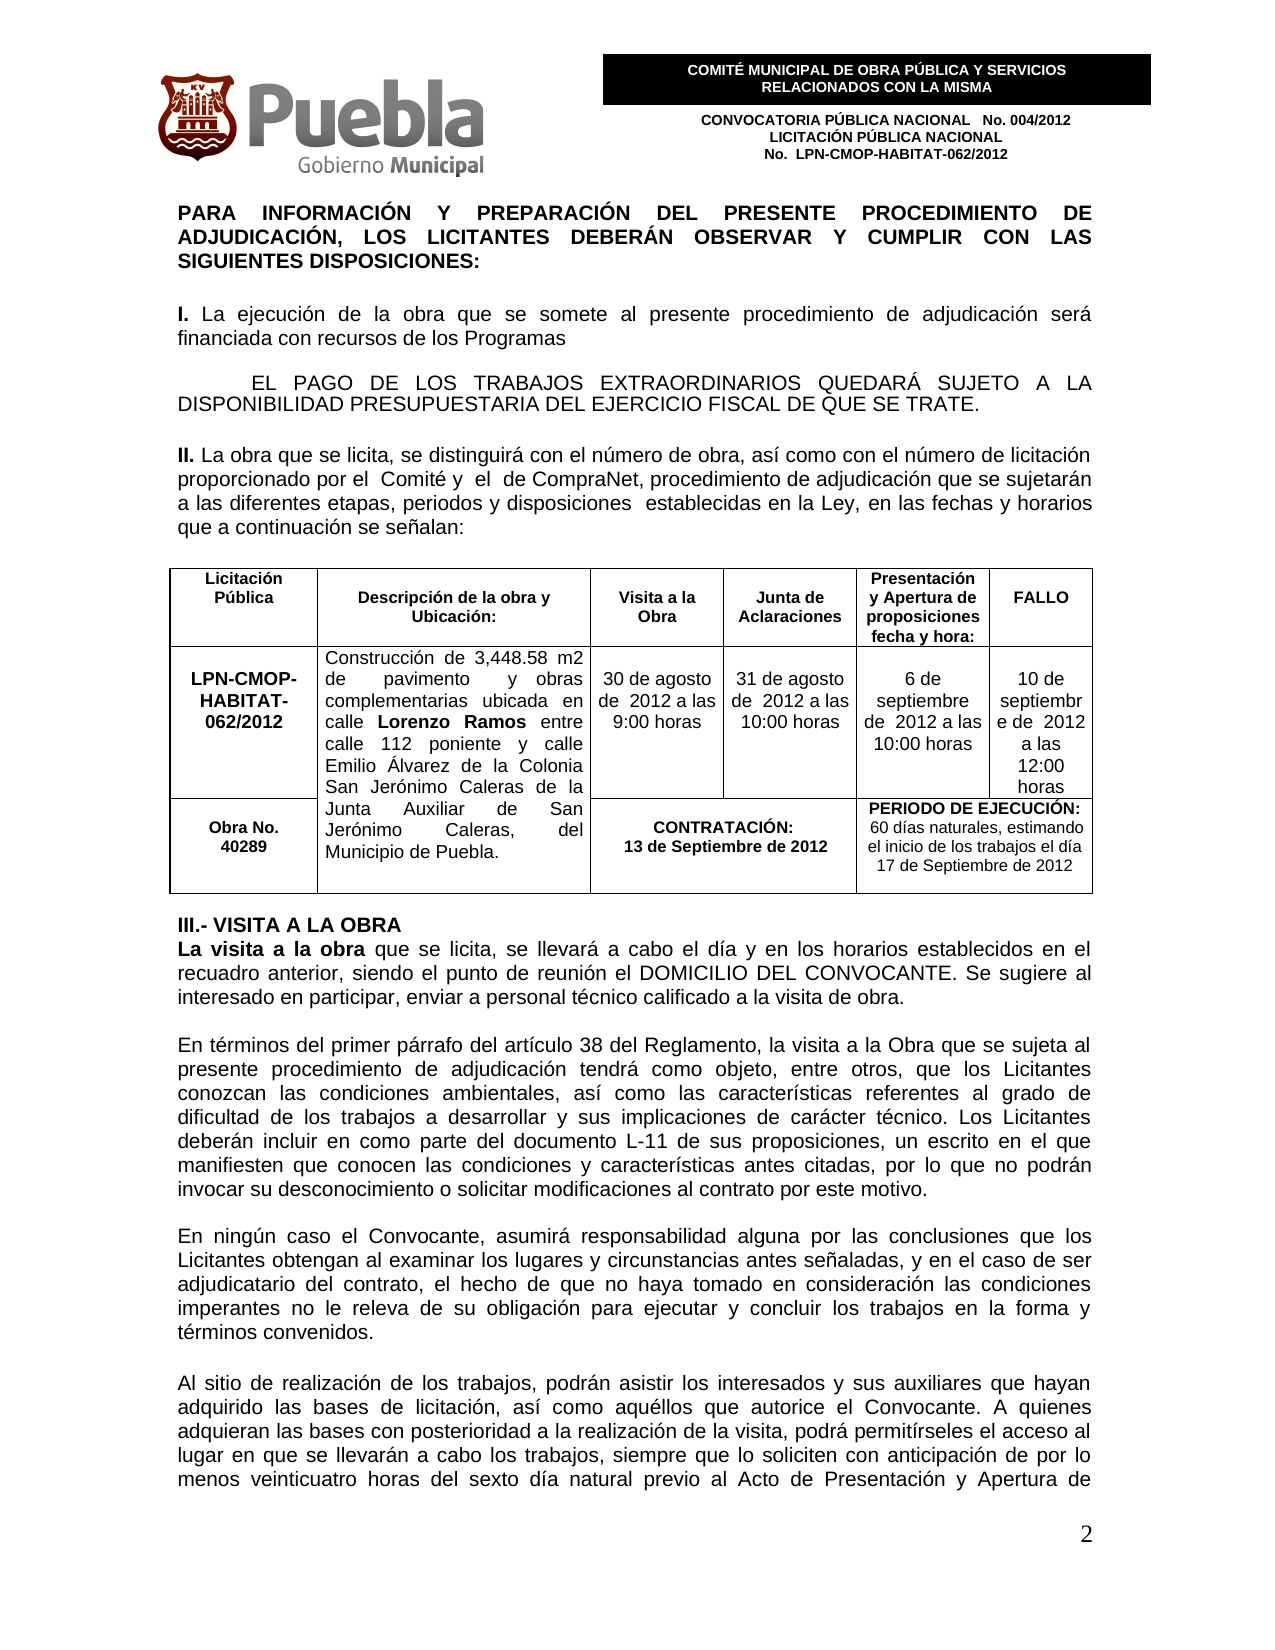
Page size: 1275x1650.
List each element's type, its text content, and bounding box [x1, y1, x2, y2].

table_cell 31 de agosto de las 10:00 horas [724, 647, 856, 797]
table_header Descripción de la obra y Ubicación: [318, 569, 590, 646]
picture [158, 73, 484, 177]
table_header FALLO [990, 569, 1092, 646]
text La visita a la obra que se licita, se llevará a cabo el día y en los horarios establecidos en el recuadro anterior, siendo el punto de reunión el DOMICILIO DEL CONVOCANTE. Se sugiere al interesado en participar, enviar a personal técnico calificado a la visita de obra. [177, 937, 1093, 1009]
text I. La ejecución de la obra que se somete al presente procedimiento de adjudicación será financiada con recursos de los Programas [177, 301, 1093, 349]
table_cell Construcción de 3,448.58 m2 de pavimento y obras complementarias ubicada en calle Lorenzo Ramos entre calle 112 poniente y calle Emilio Álvarez de la Colonia San Jerónimo Caleras de la Junta Auxiliar de San Jerónimo Caleras, del Municipio de Puebla. [318, 647, 590, 893]
table_header Presentación y Apertura de proposiciones fecha y hora: [857, 569, 989, 646]
text En términos del primer párrafo del artículo 38 del Reglamento, la visita a la Obra que se sujeta al presente procedimiento de adjudicación tendrá como objeto, entre otros, que los Licitantes conozcan las condiciones ambientales, así como las características referentes al grado de dificultad de los trabajos a desarrollar y sus implicaciones de carácter técnico. Los Licitantes deberán incluir en como parte del documento L-11 de sus proposiciones, un escrito en el que manifiesten que conocen las condiciones y características antes citadas, por lo que no podrán invocar su desconocimiento o solicitar modificaciones al contrato por este motivo. [177, 1033, 1093, 1200]
table_cell 30 de agosto de las 9:00 horas [591, 647, 723, 797]
table_header Licitación Pública [171, 569, 317, 646]
table_cell LPN-CMOP-HABITAT-062/2012 [171, 647, 317, 797]
text III.- VISITA A LA OBRA [177, 913, 1093, 937]
table_cell PERIODO DE EJECUCIÓN: 60 días naturales, estimando el inicio de los trabajos el día 17 de Septiembre de 2012 [857, 799, 1092, 893]
subtitle II. La obra que se licita, se distinguirá con el número de obra, así como con el número de licitación proporcionado por el Comité y el de CompraNet, procedimiento de adjudicación que se sujetarán a las diferentes etapas, periodos y disposiciones establecidas en la Ley, en las fechas y horarios que a continuación se señalan: [177, 443, 1093, 539]
text En ningún caso el Convocante, asumirá responsabilidad alguna por las conclusiones que los Licitantes obtengan al examinar los lugares y circunstancias antes señaladas, y en el caso de ser adjudicatario del contrato, el hecho de que no haya tomado en consideración las condiciones imperantes no le releva de su obligación para ejecutar y concluir los trabajos en la forma y términos convenidos. [177, 1224, 1093, 1344]
table_cell CONTRATACIÓN: 13 de Septiembre de 2012 [591, 799, 856, 893]
table_header Junta de Aclaraciones [724, 569, 856, 646]
text EL PAGO DE LOS TRABAJOS EXTRAORDINARIOS QUEDARÁ SUJETO A LA DISPONIBILIDAD PRESUPUESTARIA DEL EJERCICIO FISCAL DE QUE SE TRATE. [177, 374, 1093, 415]
table_header Visita a la Obra [591, 569, 723, 646]
table_cell Obra No. 40289 [171, 799, 317, 893]
table_cell 6 de septiembre de las 10:00 horas [857, 647, 989, 797]
table_cell 10 de septiembre de las 12:00 horas [990, 647, 1092, 797]
text PARA INFORMACIÓN Y PREPARACIÓN DEL PRESENTE PROCEDIMIENTO DE ADJUDICACIÓN, LOS LICITANTES DEBERÁN OBSERVAR Y CUMPLIR CON LAS SIGUIENTES DISPOSICIONES: [177, 201, 1093, 273]
